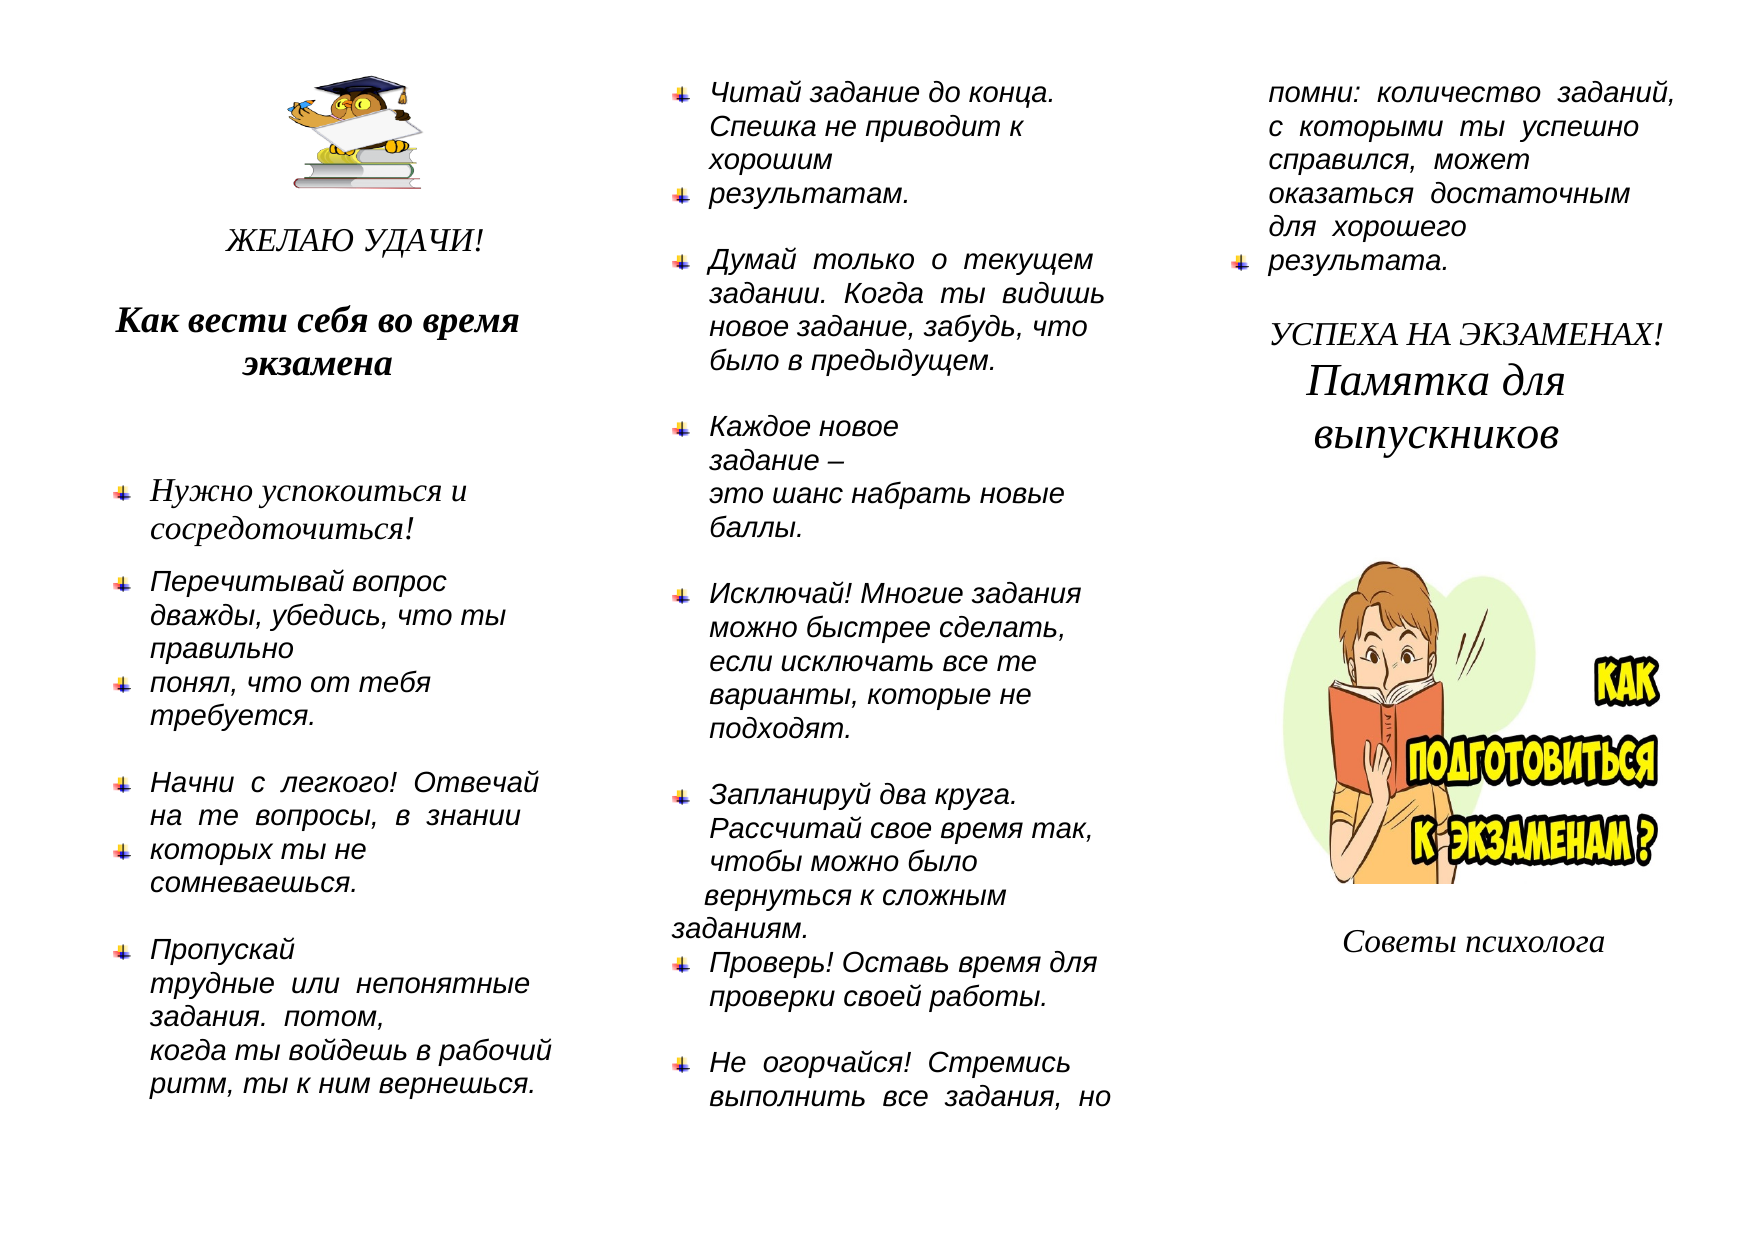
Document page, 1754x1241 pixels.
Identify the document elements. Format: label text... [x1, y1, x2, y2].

list которых ты не сомневаешься. [112, 832, 560, 899]
list Начни с легкого! Отвечай на те вопросы, в знании [112, 765, 560, 832]
picture [672, 420, 690, 437]
picture [672, 186, 690, 204]
text УСПЕХА НА ЭКЗАМЕНАХ! [1268, 314, 1679, 353]
text Памятка для выпускников [1193, 353, 1679, 458]
picture [672, 253, 690, 270]
picture [113, 484, 131, 501]
text Советы психолога [1268, 922, 1679, 960]
list помни: количество заданий, с которыми ты успешно [1268, 75, 1679, 142]
picture [672, 788, 690, 805]
list понял, что от тебя требуется. [112, 665, 560, 732]
list Не огорчайся! Стремись выполнить все задания, но [672, 1045, 1119, 1112]
picture [672, 955, 690, 973]
list трудные или непонятные задания. потом, [150, 966, 560, 1033]
list Пропускай [112, 932, 560, 966]
picture [113, 943, 131, 960]
list когда ты войдешь в рабочий ритм, ты к ним вернешься. [150, 1033, 560, 1100]
picture [113, 575, 131, 592]
list Читай задание до конца. Спешка не приводит к хорошим [672, 75, 1119, 176]
picture [286, 75, 425, 190]
list задание – [709, 443, 1119, 476]
text ЖЕЛАЮ УДАЧИ! [150, 221, 560, 259]
list Думай только о текущем задании. Когда ты видишь [672, 242, 1119, 309]
picture [672, 1055, 690, 1073]
list справился, может оказаться достаточным для хорошего [1268, 142, 1679, 243]
text вернуться к сложным заданиям. [672, 878, 1119, 945]
list Нужно успокоиться и сосредоточиться! [112, 470, 560, 546]
picture [113, 842, 131, 860]
picture [672, 85, 690, 103]
list результатам. [672, 176, 1119, 209]
text Как вести себя во время экзамена [75, 297, 560, 383]
list результата. [1231, 243, 1679, 276]
list это шанс набрать новые баллы. [709, 476, 1119, 543]
picture [113, 775, 131, 793]
picture [672, 587, 690, 604]
picture [1275, 549, 1673, 884]
list Проверь! Оставь время для проверки своей работы. [672, 945, 1119, 1012]
list Исключай! Многие задания можно быстрее сделать, если исключать все те варианты, которые не подходят. [672, 577, 1119, 744]
picture [113, 675, 131, 693]
list новое задание, забудь, что было в предыдущем. [709, 309, 1119, 376]
list Перечитывай вопрос дважды, убедись, что ты правильно [112, 564, 560, 665]
list Запланируй два круга. Рассчитай свое время так, чтобы можно было [672, 777, 1119, 878]
list Каждое новое [672, 409, 1119, 443]
picture [1231, 253, 1249, 271]
